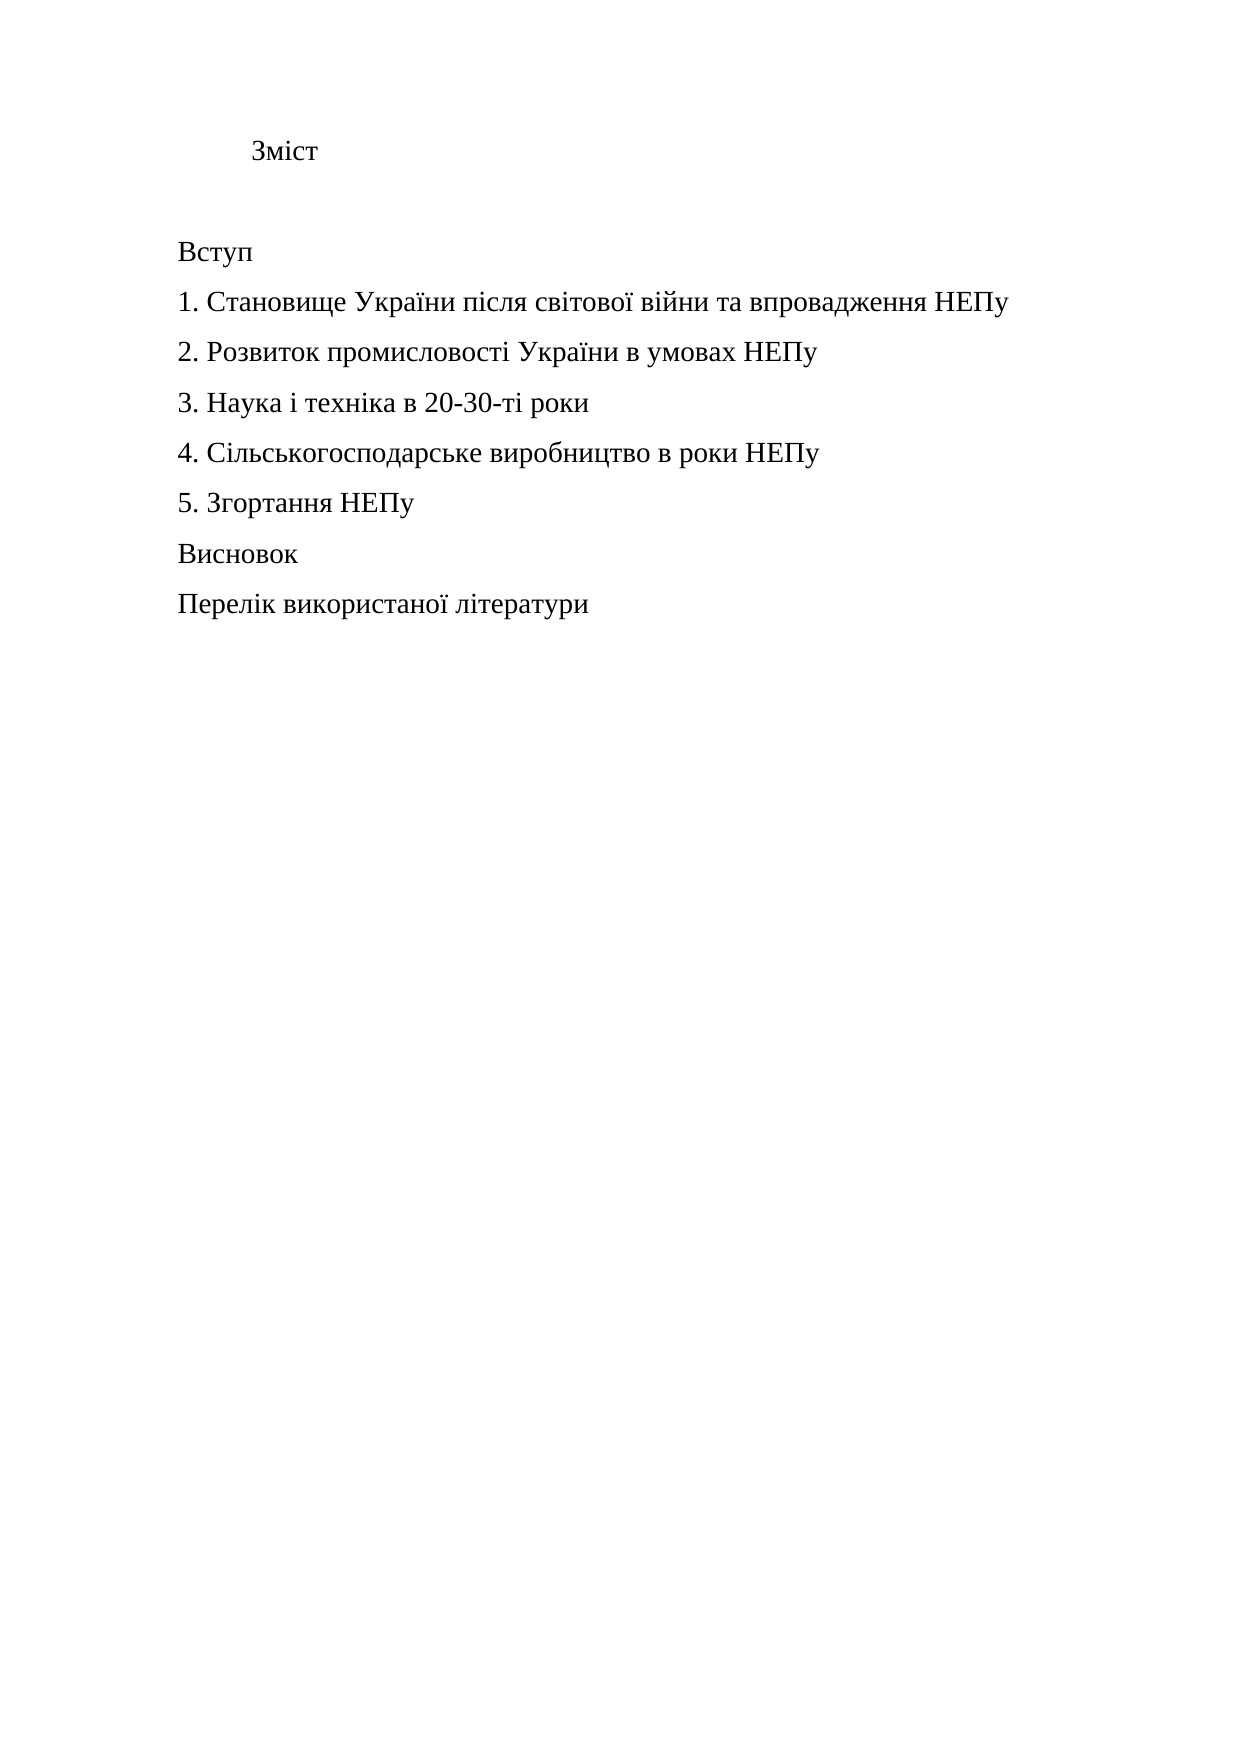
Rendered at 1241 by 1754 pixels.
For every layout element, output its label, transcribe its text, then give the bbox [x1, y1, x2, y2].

text 3. Наука і техніка в 20-30-ті роки [177, 385, 1152, 418]
text 5. Згортання НЕПу [177, 485, 1152, 519]
text Зміст [177, 133, 1152, 167]
text Перелік використаної літератури [177, 586, 1152, 619]
text Висновок [177, 536, 1152, 569]
text 2. Розвиток промисловості України в умовах НЕПу [177, 334, 1152, 368]
text 1. Становище України після світової війни та впровадження НЕПу [177, 284, 1152, 318]
text 4. Сільськогосподарське виробництво в роки НЕПу [177, 435, 1152, 469]
text Вступ [177, 234, 1152, 267]
